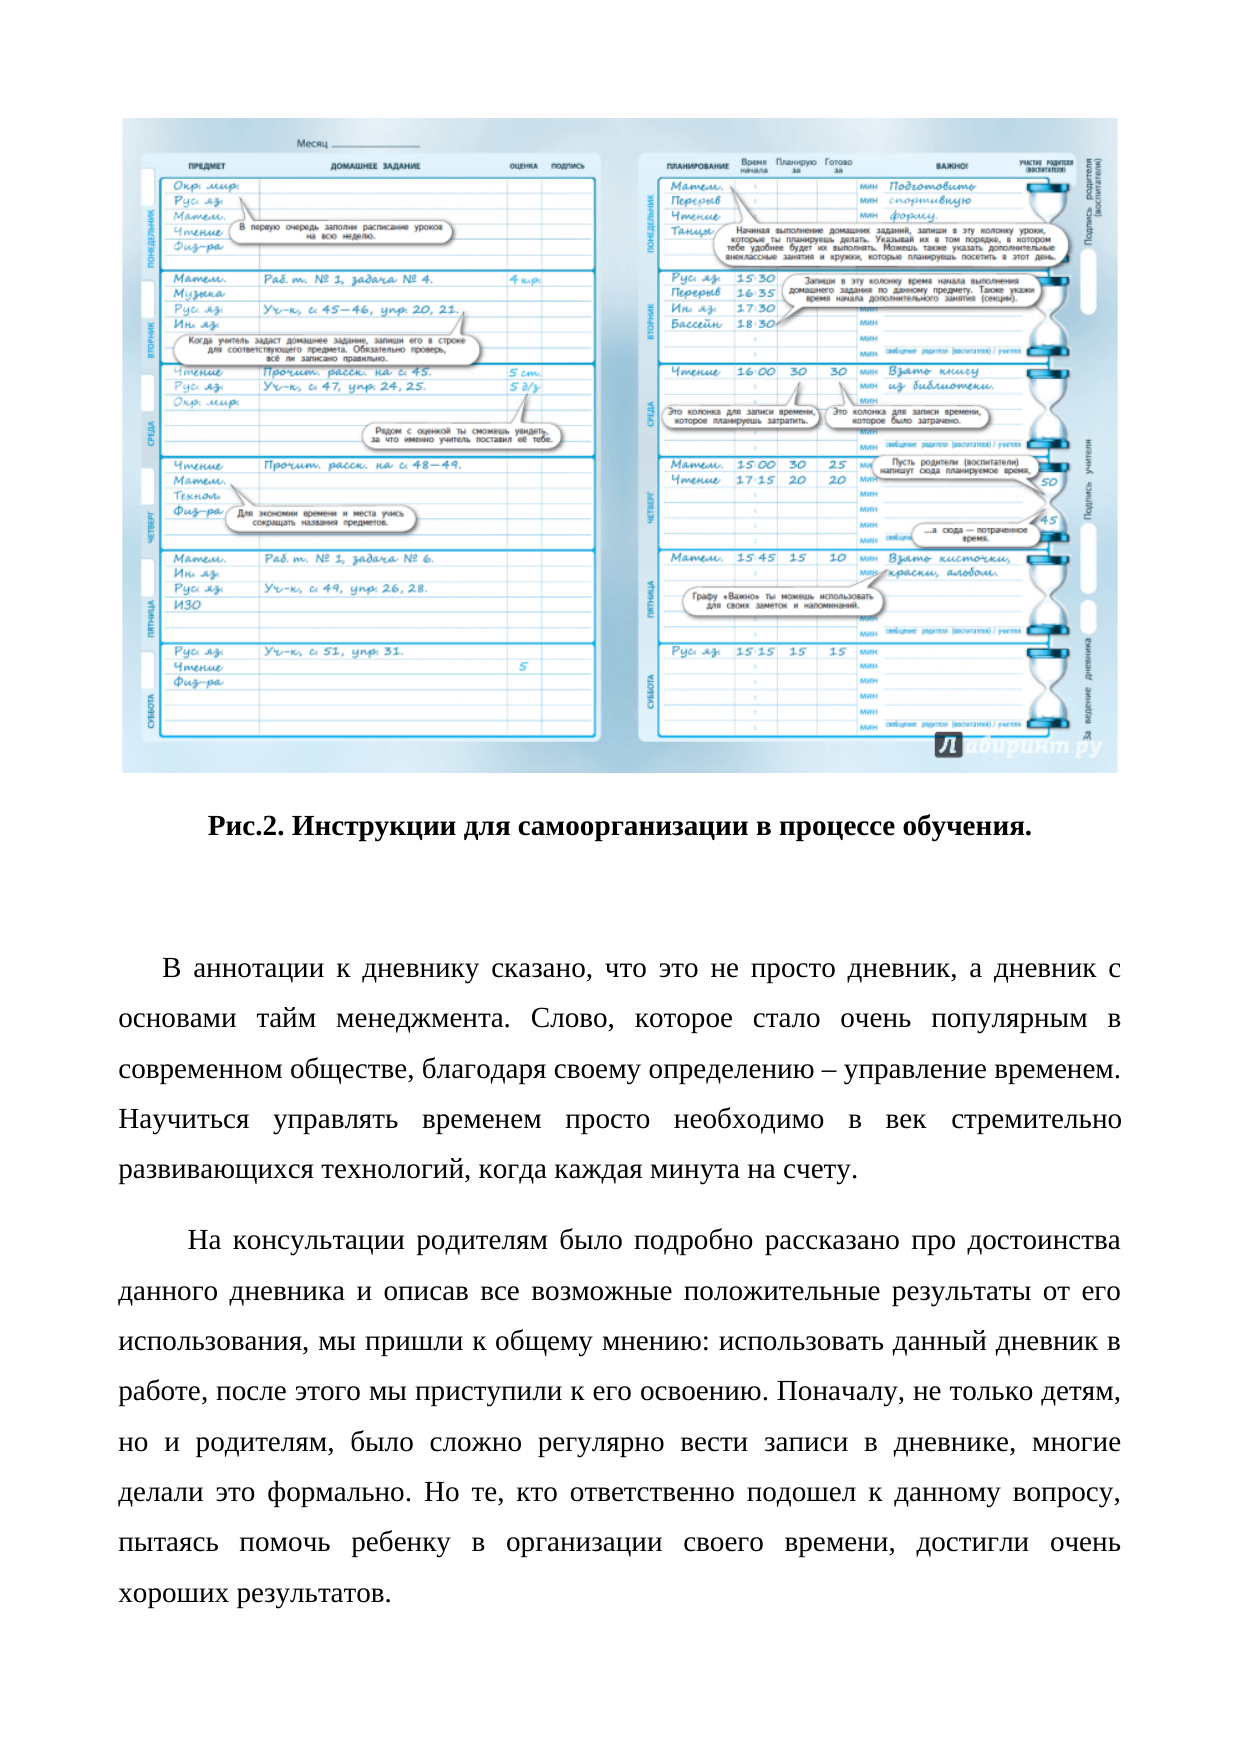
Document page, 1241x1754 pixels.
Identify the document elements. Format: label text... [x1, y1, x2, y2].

text В аннотации к дневнику сказано, что это не просто дневник, а дневник с основами тайм менеджмента. Слово, которое стало очень популярным в современном обществе, благодаря своему определению – управление временем. Научиться управлять временем просто необходимо в век стремительно развивающихся технологий, когда каждая минута на счету. [118, 950, 1122, 1185]
text Рис.2. Инструкции для самоорганизации в процессе обучения. [118, 808, 1122, 841]
text На консультации родителям было подробно рассказано про достоинства данного дневника и описав все возможные положительные результаты от его использования, мы пришли к общему мнению: использовать данный дневник в работе, после этого мы приступили к его освоению. Поначалу, не только детям, но и родителям, было сложно регулярно вести записи в дневнике, многие делали это формально. Но те, кто ответственно подошел к данному вопросу, пытаясь помочь ребенку в организации своего времени, достигли очень хороших результатов. [118, 1222, 1122, 1608]
picture [122, 118, 1118, 773]
